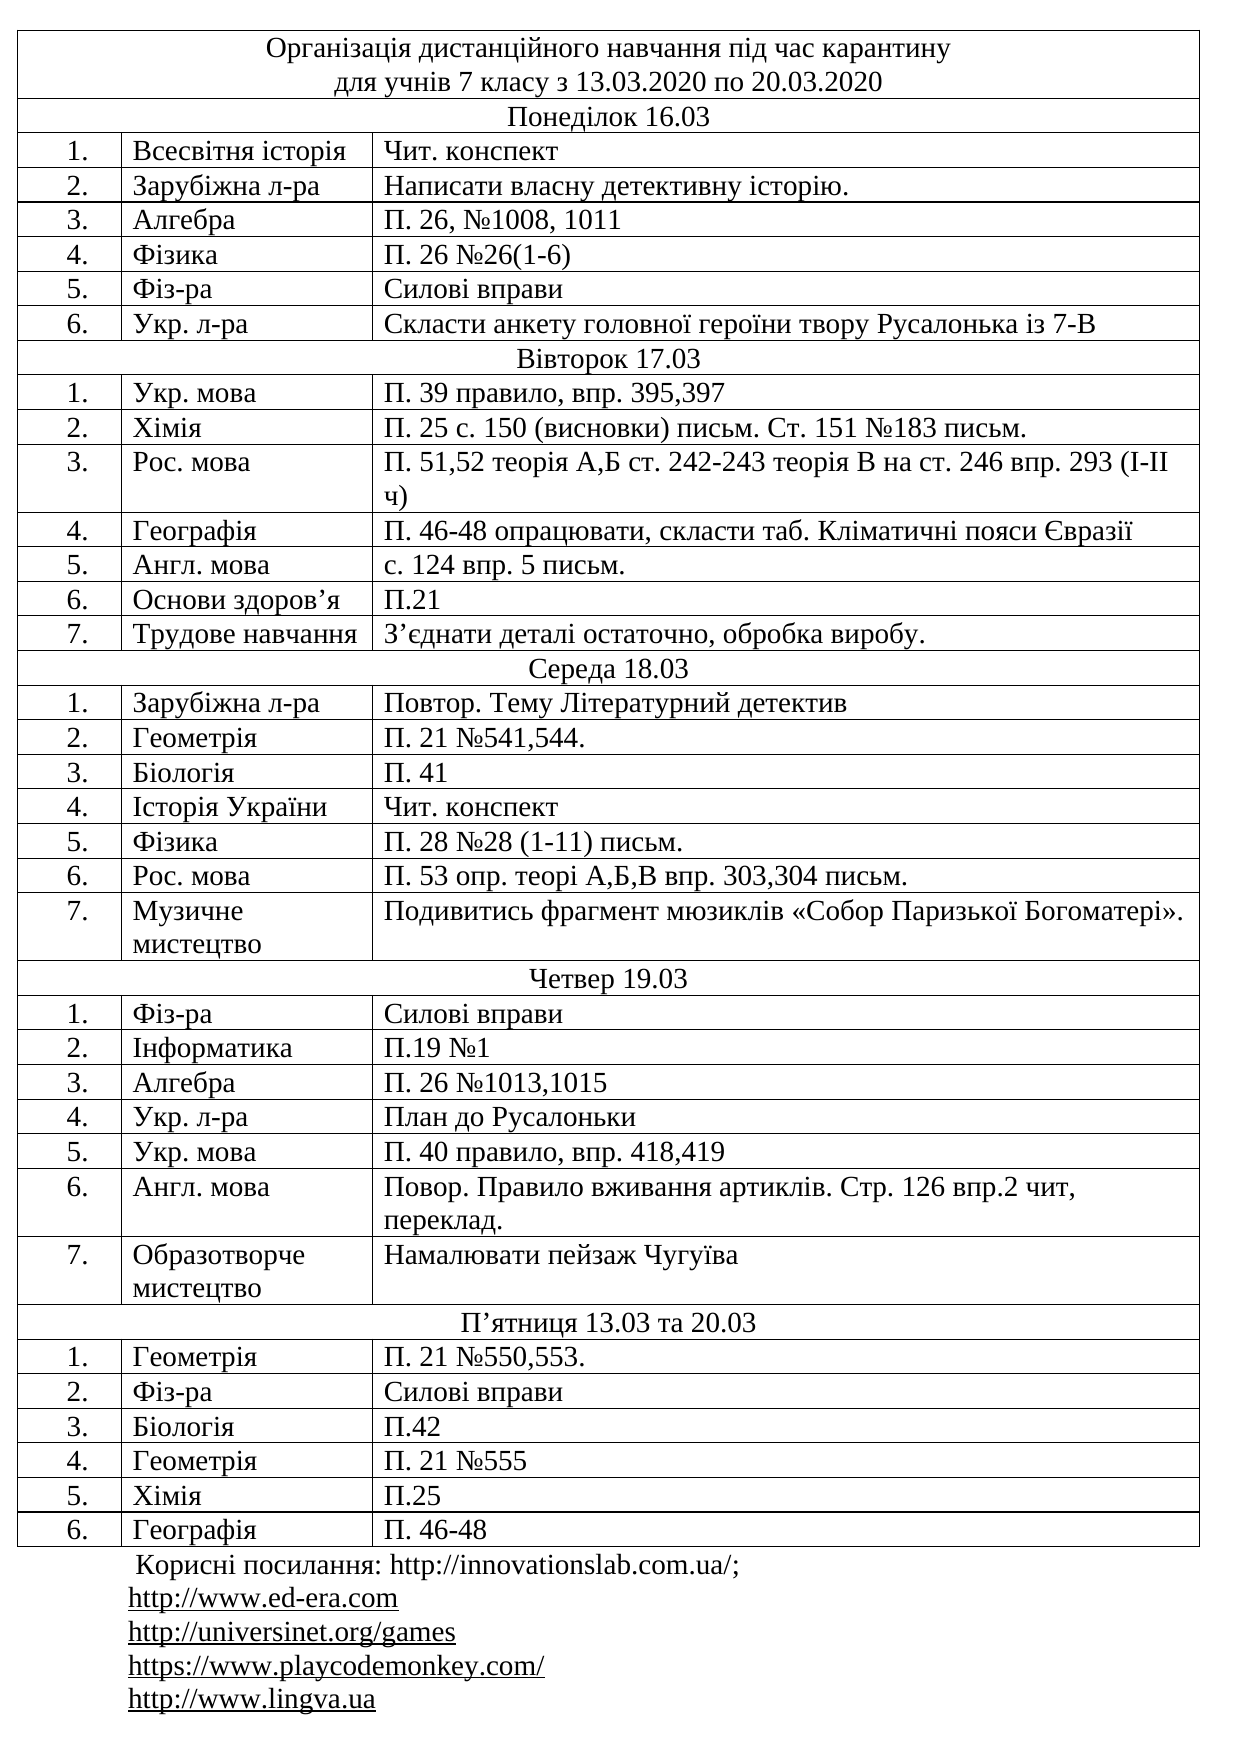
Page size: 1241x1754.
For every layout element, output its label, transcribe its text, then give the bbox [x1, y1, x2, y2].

table_cell [18, 789, 121, 823]
table_cell П. 40 правило, впр. 418,419 [373, 1134, 1199, 1168]
table_cell [18, 133, 121, 167]
table_cell Географія [122, 513, 372, 546]
table_cell П. 26 №1013,1015 [373, 1065, 1199, 1098]
table_cell П. 21 №555 [373, 1443, 1199, 1477]
table_cell [18, 1478, 121, 1511]
table_cell [18, 1134, 121, 1168]
table_cell Укр. мова [122, 1134, 372, 1168]
table_cell Рос. мова [122, 859, 372, 892]
table_cell [18, 1443, 121, 1477]
table_cell Біологія [122, 755, 372, 788]
table_cell [18, 1374, 121, 1408]
table_cell Силові вправи [373, 1374, 1199, 1408]
table_cell Повор. Правило вживання артиклів. Стр. 126 впр.2 чит, переклад. [373, 1169, 1199, 1236]
table_cell Написати власну детективну історію. [373, 168, 1199, 201]
text https://www.playcodemonkey.com/ [59, 1648, 1181, 1681]
table_cell [18, 720, 121, 754]
table_cell П.42 [373, 1409, 1199, 1442]
table_cell Вівторок 17.03 [18, 341, 1199, 374]
table_cell [18, 237, 121, 271]
table_cell [18, 1065, 121, 1098]
table_cell Силові вправи [373, 272, 1199, 305]
text http://www.lingva.ua [59, 1681, 1181, 1715]
table_cell П. 21 №541,544. [373, 720, 1199, 754]
table_cell [18, 1169, 121, 1236]
table_cell [18, 1100, 121, 1133]
table_cell [18, 893, 121, 960]
table_cell Повтор. Тему Літературний детектив [373, 686, 1199, 719]
table_cell Трудове навчання [122, 616, 372, 650]
table_cell П. 51,52 теорія А,Б ст. 242-243 теорія В на ст. 246 впр. 293 (І-ІІ ч) [373, 445, 1199, 512]
table_cell Намалювати пейзаж Чугуїва [373, 1237, 1199, 1304]
table_cell Алгебра [122, 203, 372, 236]
table_cell Інформатика [122, 1030, 372, 1064]
table_cell Середа 18.03 [18, 651, 1199, 684]
table_cell [18, 513, 121, 546]
table_cell П. 41 [373, 755, 1199, 788]
table_cell Укр. мова [122, 375, 372, 409]
table_cell [18, 1340, 121, 1373]
text Корисні посилання: http://innovationslab.com.ua/; [59, 1547, 1181, 1581]
table_cell П. 28 №28 (1-11) письм. [373, 824, 1199, 857]
table_cell Всесвітня історія [122, 133, 372, 167]
table_cell П.21 [373, 582, 1199, 615]
table_cell П. 26 №26(1-6) [373, 237, 1199, 271]
text http://www.ed-era.com [59, 1581, 1181, 1614]
table_cell Біологія [122, 1409, 372, 1442]
table_cell Фіз-ра [122, 996, 372, 1029]
table_cell с. 124 впр. 5 письм. [373, 547, 1199, 581]
table_cell Географія [122, 1513, 372, 1546]
table_cell Четвер 19.03 [18, 961, 1199, 995]
table_cell [18, 306, 121, 340]
table_cell [18, 616, 121, 650]
table_cell Фізика [122, 824, 372, 857]
table_cell П. 26, №1008, 1011 [373, 203, 1199, 236]
table_cell З’єднати деталі остаточно, обробка виробу. [373, 616, 1199, 650]
table_cell [18, 1513, 121, 1546]
table_cell П. 39 правило, впр. 395,397 [373, 375, 1199, 409]
table_cell Геометрія [122, 720, 372, 754]
table_cell [18, 375, 121, 409]
table_cell [18, 168, 121, 201]
table_cell [18, 755, 121, 788]
table_cell Хімія [122, 1478, 372, 1511]
table_cell П. 21 №550,553. [373, 1340, 1199, 1373]
table_cell [18, 203, 121, 236]
table_cell [18, 582, 121, 615]
table_cell П’ятниця 13.03 та 20.03 [18, 1305, 1199, 1338]
table_header Організація дистанційного навчання під час карантину для учнів 7 класу з 13.03.2020 по 20.03.2020 [18, 31, 1199, 98]
table_cell [18, 445, 121, 512]
table_cell Хімія [122, 410, 372, 443]
table_cell [18, 996, 121, 1029]
table_cell Подивитись фрагмент мюзиклів «Собор Паризької Богоматері». [373, 893, 1199, 960]
table_cell Понеділок 16.03 [18, 99, 1199, 132]
table_cell Алгебра [122, 1065, 372, 1098]
table_cell [18, 410, 121, 443]
table_cell П. 46-48 [373, 1513, 1199, 1546]
table_cell П.25 [373, 1478, 1199, 1511]
table_cell [18, 859, 121, 892]
table_cell [18, 824, 121, 857]
table_cell [18, 686, 121, 719]
text http://universinet.org/games [59, 1614, 1181, 1648]
table_cell Геометрія [122, 1340, 372, 1373]
table_cell П.19 №1 [373, 1030, 1199, 1064]
table_cell П. 53 опр. теорі А,Б,В впр. 303,304 письм. [373, 859, 1199, 892]
table_cell Скласти анкету головної героїни твору Русалонька із 7-В [373, 306, 1199, 340]
table_cell Фіз-ра [122, 1374, 372, 1408]
table_cell Зарубіжна л-ра [122, 168, 372, 201]
table_cell Чит. конспект [373, 789, 1199, 823]
table_cell [18, 1237, 121, 1304]
table_cell Зарубіжна л-ра [122, 686, 372, 719]
table_cell Англ. мова [122, 547, 372, 581]
table_cell Силові вправи [373, 996, 1199, 1029]
table_cell Англ. мова [122, 1169, 372, 1236]
table_cell Укр. л-ра [122, 1100, 372, 1133]
table_cell П. 25 с. 150 (висновки) письм. Ст. 151 №183 письм. [373, 410, 1199, 443]
table_cell [18, 1409, 121, 1442]
table_cell Історія України [122, 789, 372, 823]
table_cell Чит. конспект [373, 133, 1199, 167]
table_cell Рос. мова [122, 445, 372, 512]
table_cell [18, 547, 121, 581]
table_cell Укр. л-ра [122, 306, 372, 340]
table_cell План до Русалоньки [373, 1100, 1199, 1133]
table_cell Фіз-ра [122, 272, 372, 305]
table_cell П. 46-48 опрацювати, скласти таб. Кліматичні пояси Євразії [373, 513, 1199, 546]
table_cell Фізика [122, 237, 372, 271]
table_cell Основи здоров’я [122, 582, 372, 615]
table_cell Геометрія [122, 1443, 372, 1477]
table_cell Образотворче мистецтво [122, 1237, 372, 1304]
table_cell [18, 272, 121, 305]
table_cell Музичне мистецтво [122, 893, 372, 960]
table_cell [18, 1030, 121, 1064]
